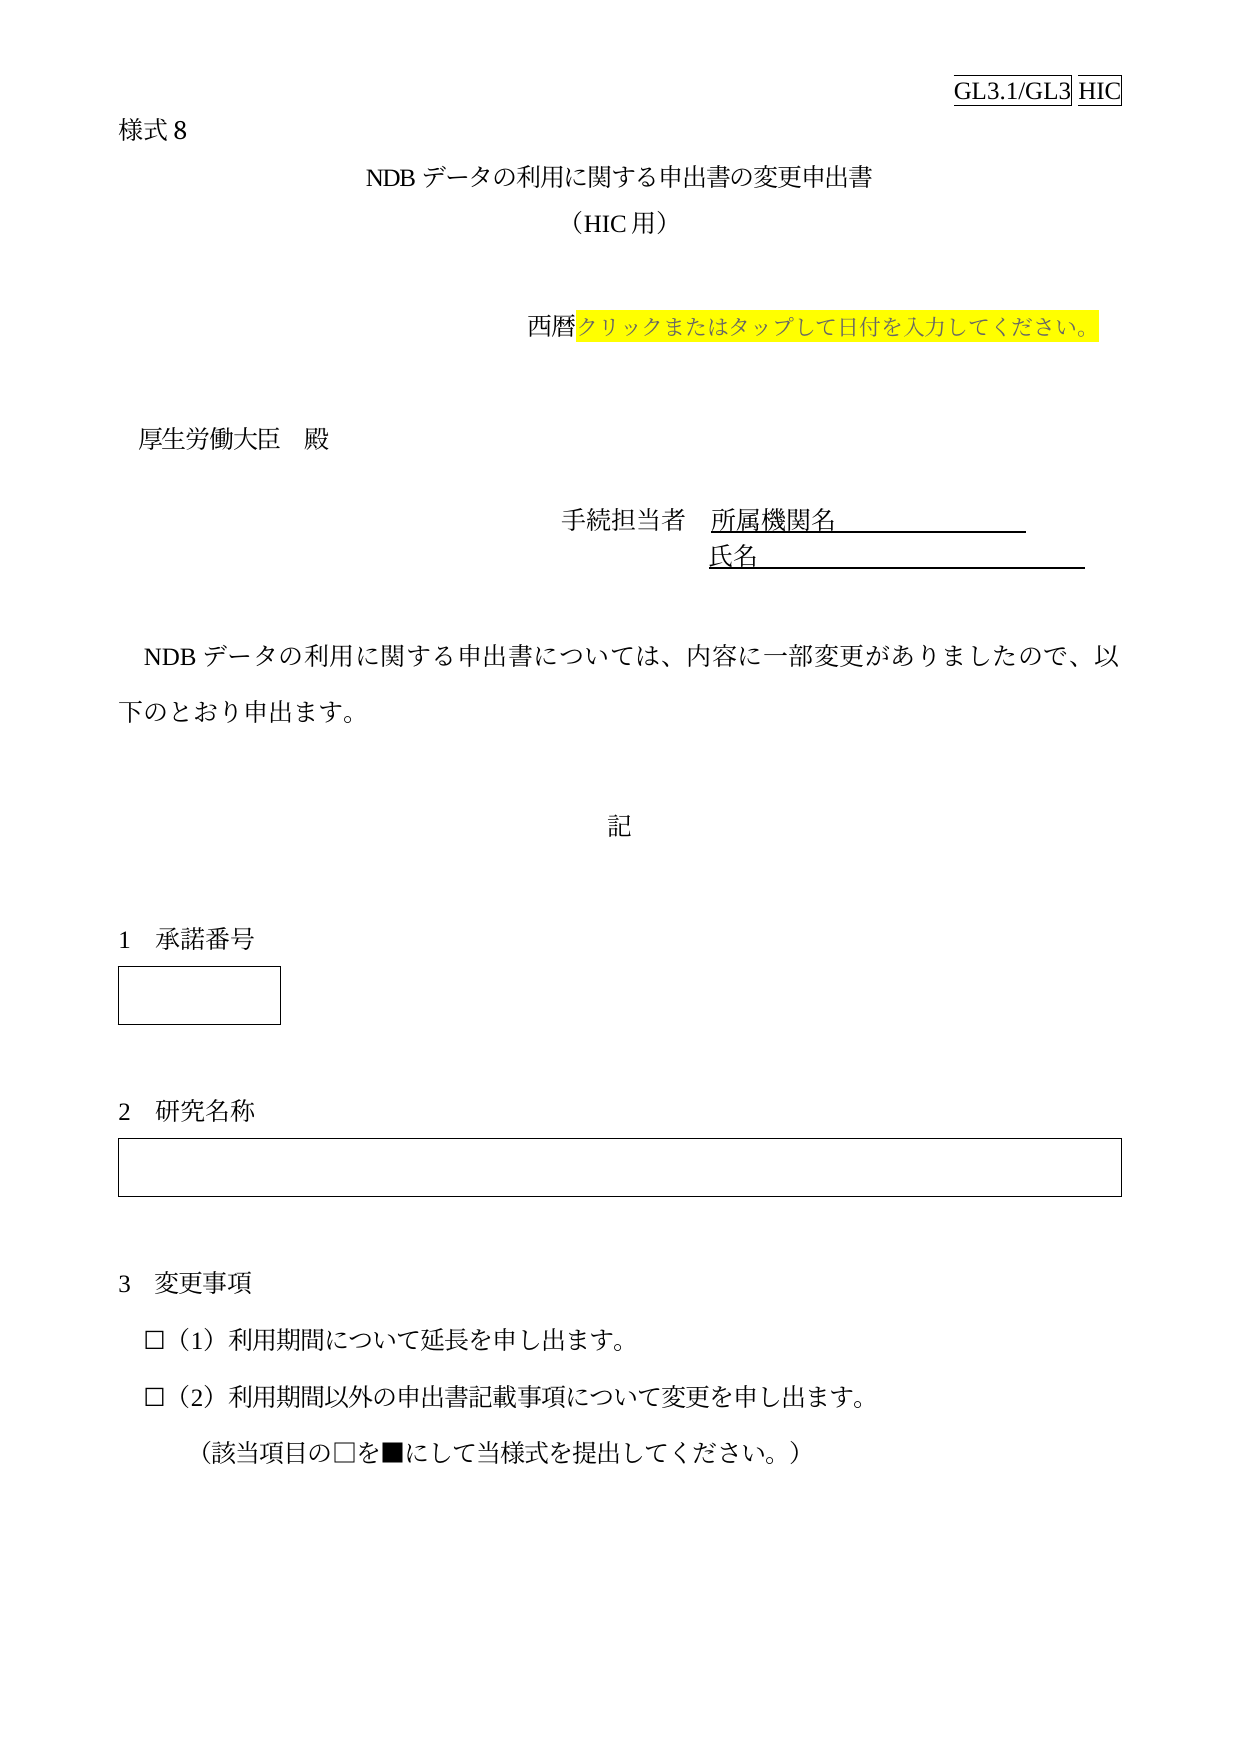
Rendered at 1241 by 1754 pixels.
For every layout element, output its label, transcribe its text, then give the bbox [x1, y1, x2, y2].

text （該当項目の□を■にして当様式を提出してください。） [118, 1424, 1122, 1480]
text NDBデータの利用に関する申出書については、内容に一部変更がありましたので、以下のとおり申出ます。 [118, 626, 1122, 739]
text 3 変更事項 [118, 1254, 1122, 1310]
text （2）利用期間以外の申出書記載事項について変更を申し出ます。 [118, 1367, 1122, 1424]
text 1 承諾番号 [118, 909, 1122, 966]
text 2 研究名称 [118, 1082, 1122, 1138]
text NDBデータの利用に関する申出書の変更申出書 [118, 147, 1122, 204]
text 様式8 [118, 109, 1122, 147]
text 記 [118, 796, 1122, 853]
text 手続担当者 所属機関名 [118, 500, 1122, 536]
text 西暦 [118, 296, 1099, 353]
text （HIC用） [118, 204, 1122, 240]
table_header [119, 967, 280, 1024]
table_header [119, 1139, 1121, 1196]
text 厚生労働大臣 殿 [118, 410, 1122, 466]
text 氏名 [118, 536, 1122, 572]
text （1）利用期間について延長を申し出ます。 [118, 1310, 1122, 1367]
